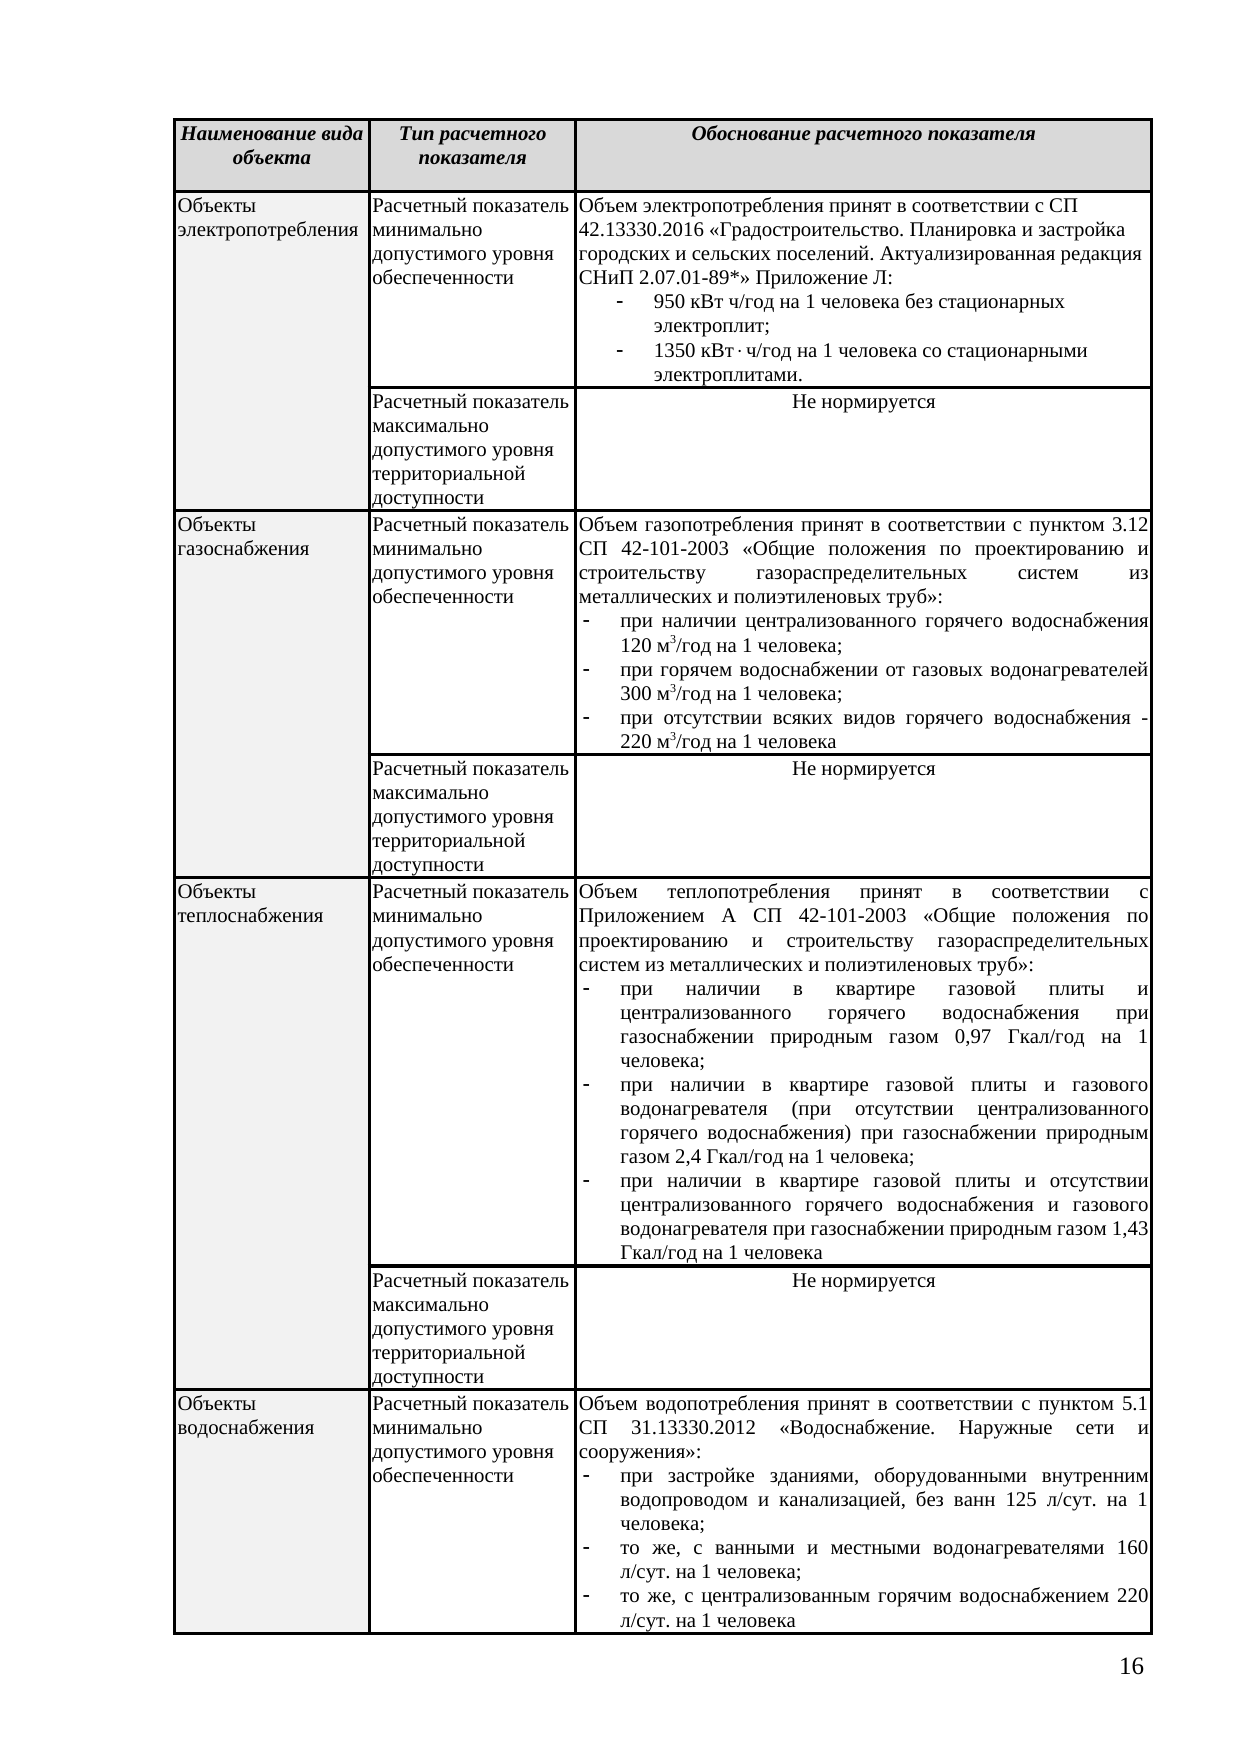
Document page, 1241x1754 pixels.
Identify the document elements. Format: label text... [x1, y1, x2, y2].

table_cell Не нормируется [577, 1268, 1150, 1388]
table_cell Объекты теплоснабжения [176, 879, 368, 1388]
table_cell Расчетный показатель максимально допустимого уровня территориальной доступности [371, 1268, 574, 1388]
table_cell Расчетный показатель минимально допустимого уровня обеспеченности [371, 1391, 574, 1632]
table_cell Объекты газоснабжения [176, 512, 368, 876]
table_cell Объекты водоснабжения [176, 1391, 368, 1632]
table_cell Объем водопотребления принят в соответствии с пунктом 5.1 СП 31.13330.2012 «Водоснабжение. Наружные сети и сооружения»: при застройке зданиями, оборудованными внутренним водопроводом и канализацией, без ванн 125 л/сут. на 1 человека; то же, с ванными и местными водонагревателями 160 л/сут. на 1 человека; то же, с централизованным горячим водоснабжением 220 л/сут. на 1 человека [577, 1391, 1150, 1632]
table_cell Объем газопотребления принят в соответствии с пунктом 3.12 СП 42-101-2003 «Общие положения по проектированию и строительству газораспределительных систем из металлических и полиэтиленовых труб»: при наличии централизованного горячего водоснабжения 120 м3/год на 1 человека; при горячем водоснабжении от газовых водонагревателей 300 м3/год на 1 человека; при отсутствии всяких видов горячего водоснабжения - 220 м3/год на 1 человека [577, 512, 1150, 753]
table_header Наименование вида объекта [176, 121, 368, 190]
table_header Тип расчетного показателя [371, 121, 574, 190]
table_cell Объем электропотребления принят в соответствии с СП 42.13330.2016 «Градостроительство. Планировка и застройка городских и сельских поселений. Актуализированная редакция СНиП 2.07.01-89*» Приложение Л: 950 кВт ч/год на 1 человека без стационарных электроплит; 1350 кВтч/год на 1 человека со стационарными электроплитами. [577, 193, 1150, 386]
table_cell Расчетный показатель максимально допустимого уровня территориальной доступности [371, 389, 574, 509]
table_cell Объем теплопотребления принят в соответствии с Приложением А СП 42-101-2003 «Общие положения по проектированию и строительству газораспределительных систем из металлических и полиэтиленовых труб»: при наличии в квартире газовой плиты и централизованного горячего водоснабжения при газоснабжении природным газом 0,97 Гкал/год на 1 человека; при наличии в квартире газовой плиты и газового водонагревателя (при отсутствии централизованного горячего водоснабжения) при газоснабжении природным газом 2,4 Гкал/год на 1 человека; при наличии в квартире газовой плиты и отсутствии централизованного горячего водоснабжения и газового водонагревателя при газоснабжении природным газом 1,43 Гкал/год на 1 человека [577, 879, 1150, 1264]
table_header Обоснование расчетного показателя [577, 121, 1150, 190]
table_cell Объекты электропотребления [176, 193, 368, 509]
table_cell Не нормируется [577, 756, 1150, 876]
table_cell Расчетный показатель минимально допустимого уровня обеспеченности [371, 879, 574, 1264]
table_cell Расчетный показатель минимально допустимого уровня обеспеченности [371, 193, 574, 386]
table_cell Не нормируется [577, 389, 1150, 509]
table_cell Расчетный показатель минимально допустимого уровня обеспеченности [371, 512, 574, 753]
table_cell Расчетный показатель максимально допустимого уровня территориальной доступности [371, 756, 574, 876]
